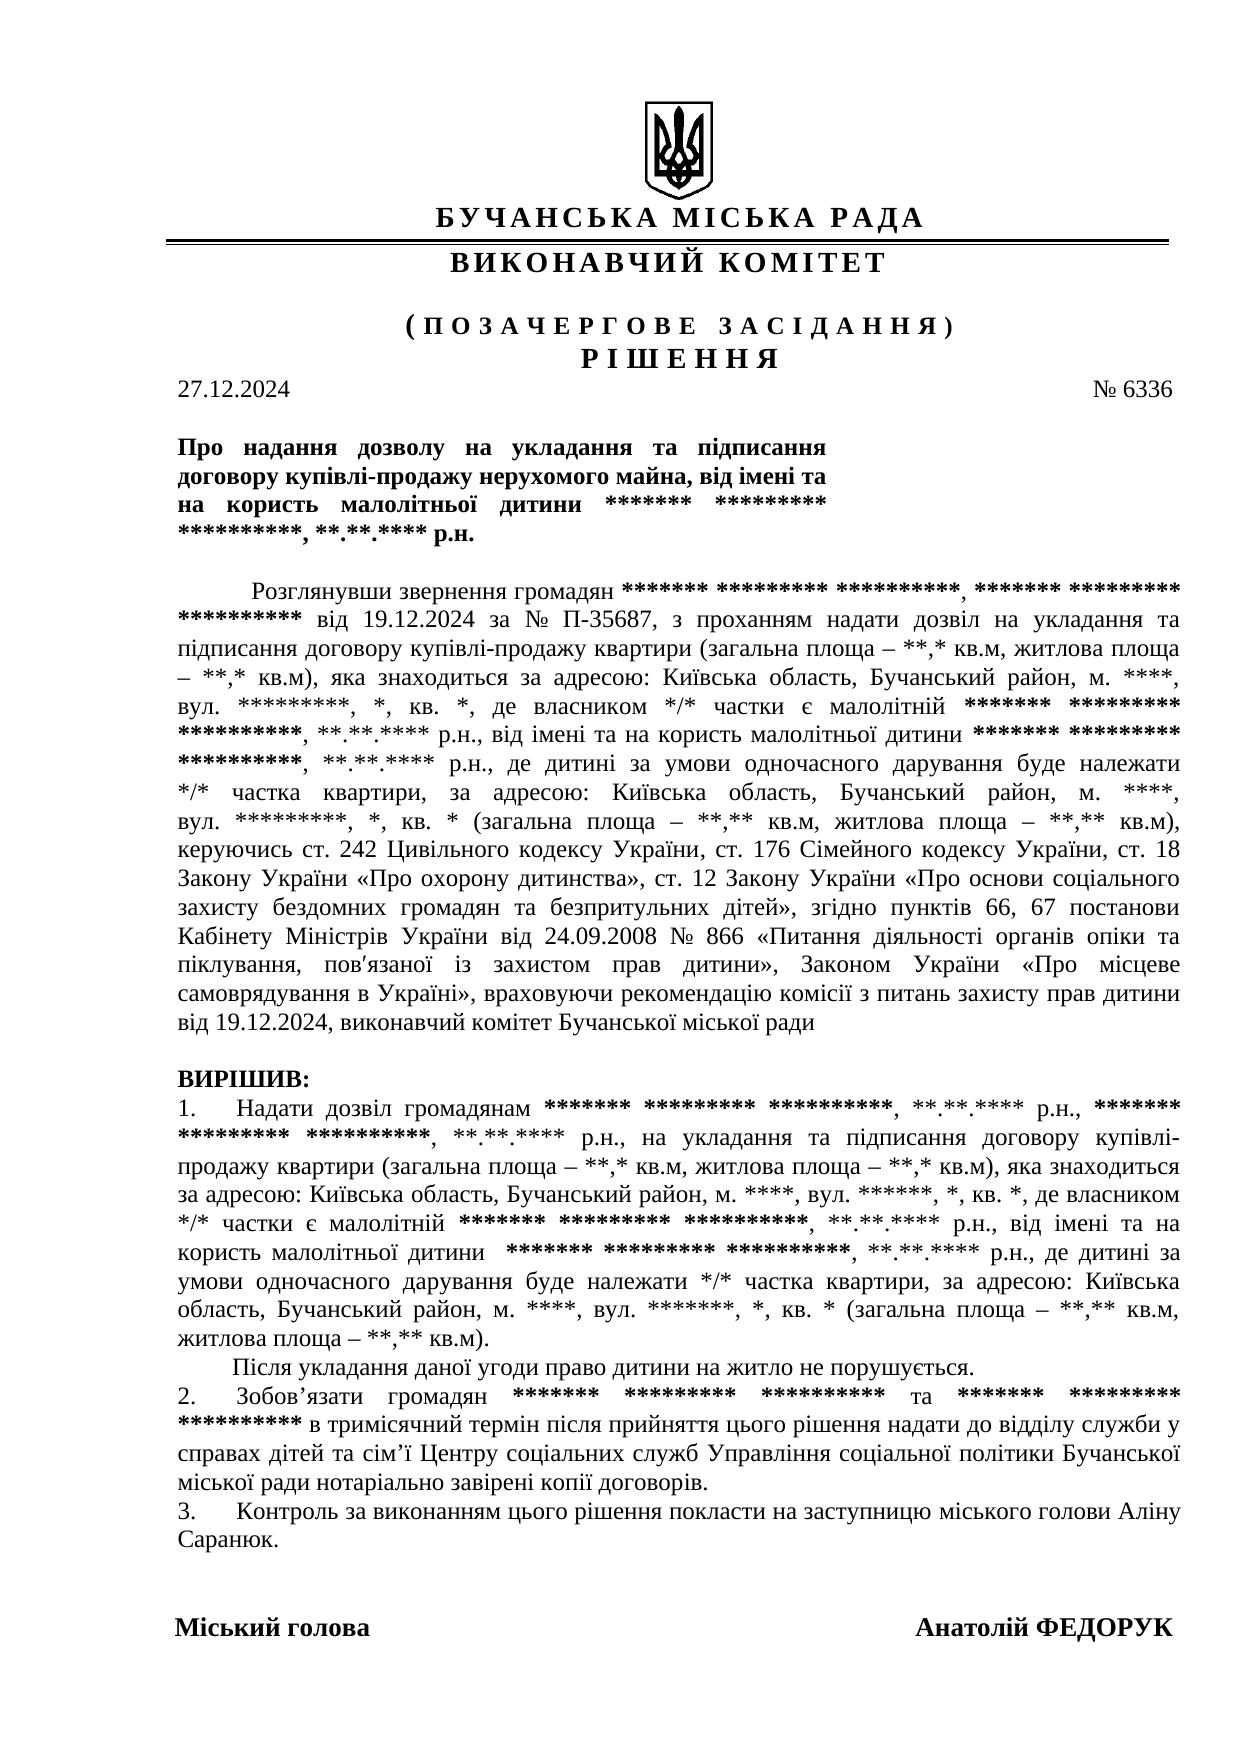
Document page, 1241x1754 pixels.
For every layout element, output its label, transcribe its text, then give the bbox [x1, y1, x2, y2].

list Надати дозвіл громадянам ******* ********* **********, **.**.**** р.н., ******* ********* **********, **.**.**** р.н., на укладання та підписання договору купівлі-продажу квартири (загальна площа – **,* кв.м, житлова площа – **,* кв.м), яка знаходиться за адресою: Київська область, Бучанський район, м. ****, вул. ******, *, кв. *, де власником */* частки є малолітній ******* ********* **********, **.**.**** р.н., від імені та на користь малолітньої дитини ******* ********* **********, **.**.**** р.н., де дитині за умови одночасного дарування буде належати */* частка квартири, за адресою: Київська область, Бучанський район, м. ****, вул. *******, *, кв. * (загальна площа – **,** кв.м, житлова площа – **,** кв.м). [177, 1093, 1181, 1352]
table_header Анатолій ФЕДОРУК [673, 1611, 1184, 1642]
text (ПОЗАЧЕРГОВЕ ЗАСІДАННЯ) [177, 307, 1181, 341]
list Зобов’язати громадян ******* ********* ********** та ******* ********* ********** в тримісячний термін після прийняття цього рішення надати до відділу служби у справах дітей та сім’ї Центру соціальних служб Управління соціальної політики Бучанської міської ради нотаріально завірені копії договорів. [177, 1381, 1181, 1496]
table_header № 6336 [679, 375, 1192, 403]
text РІШЕННЯ [177, 341, 1181, 374]
list Після укладання даної угоди право дитини на житло не порушується. [207, 1352, 1181, 1381]
text Про надання дозволу на укладання та підписання договору купівлі-продажу нерухомого майна, від імені та на користь малолітньої дитини ******* ********* **********, **.**.**** р.н. [177, 432, 827, 547]
text ВИРІШИВ: [177, 1064, 1181, 1093]
text Розглянувши звернення громадян ******* ********* **********, ******* ********* ********** від 19.12.2024 за № П-35687, з проханням надати дозвіл на укладання та підписання договору купівлі-продажу квартири (загальна площа – **,* кв.м, житлова площа – **,* кв.м), яка знаходиться за адресою: Київська область, Бучанський район, м. ****, вул. *********, *, кв. *, де власником */* частки є малолітній ******* ********* **********, **.**.**** р.н., від імені та на користь малолітньої дитини ******* ********* **********, **.**.**** р.н., де дитині за умови одночасного дарування буде належати */* частка квартири, за адресою: Київська область, Бучанський район, м. ****, вул. *********, *, кв. * (загальна площа – **,** кв.м, житлова площа – **,** кв.м), керуючись ст. 242 Цивільного кодексу України, ст. 176 Сімейного кодексу України, ст. 18 Закону України «Про охорону дитинства», ст. 12 Закону України «Про основи соціального захисту бездомних громадян та безпритульних дітей», згідно пунктів 66, 67 постанови Кабінету Міністрів України від 24.09.2008 № 866 «Питання діяльності органів опіки та піклування, пов′язаної із захистом прав дитини», Законом України «Про місцеве самоврядування в Україні», враховуючи рекомендацію комісії з питань захисту прав дитини від 19.12.2024, виконавчий комітет Бучанської міської ради [177, 576, 1181, 1036]
list Контроль за виконанням цього рішення покласти на заступницю міського голови Аліну Саранюк. [177, 1496, 1181, 1553]
table_header 27.12.2024 [166, 375, 679, 403]
table_header ВИКОНАВЧИЙ КОМІТЕТ [166, 245, 1169, 307]
table_header Міський голова [163, 1611, 673, 1642]
picture [643, 100, 715, 201]
text БУЧАНСЬКА МІСЬКА РАДА [177, 200, 1181, 234]
